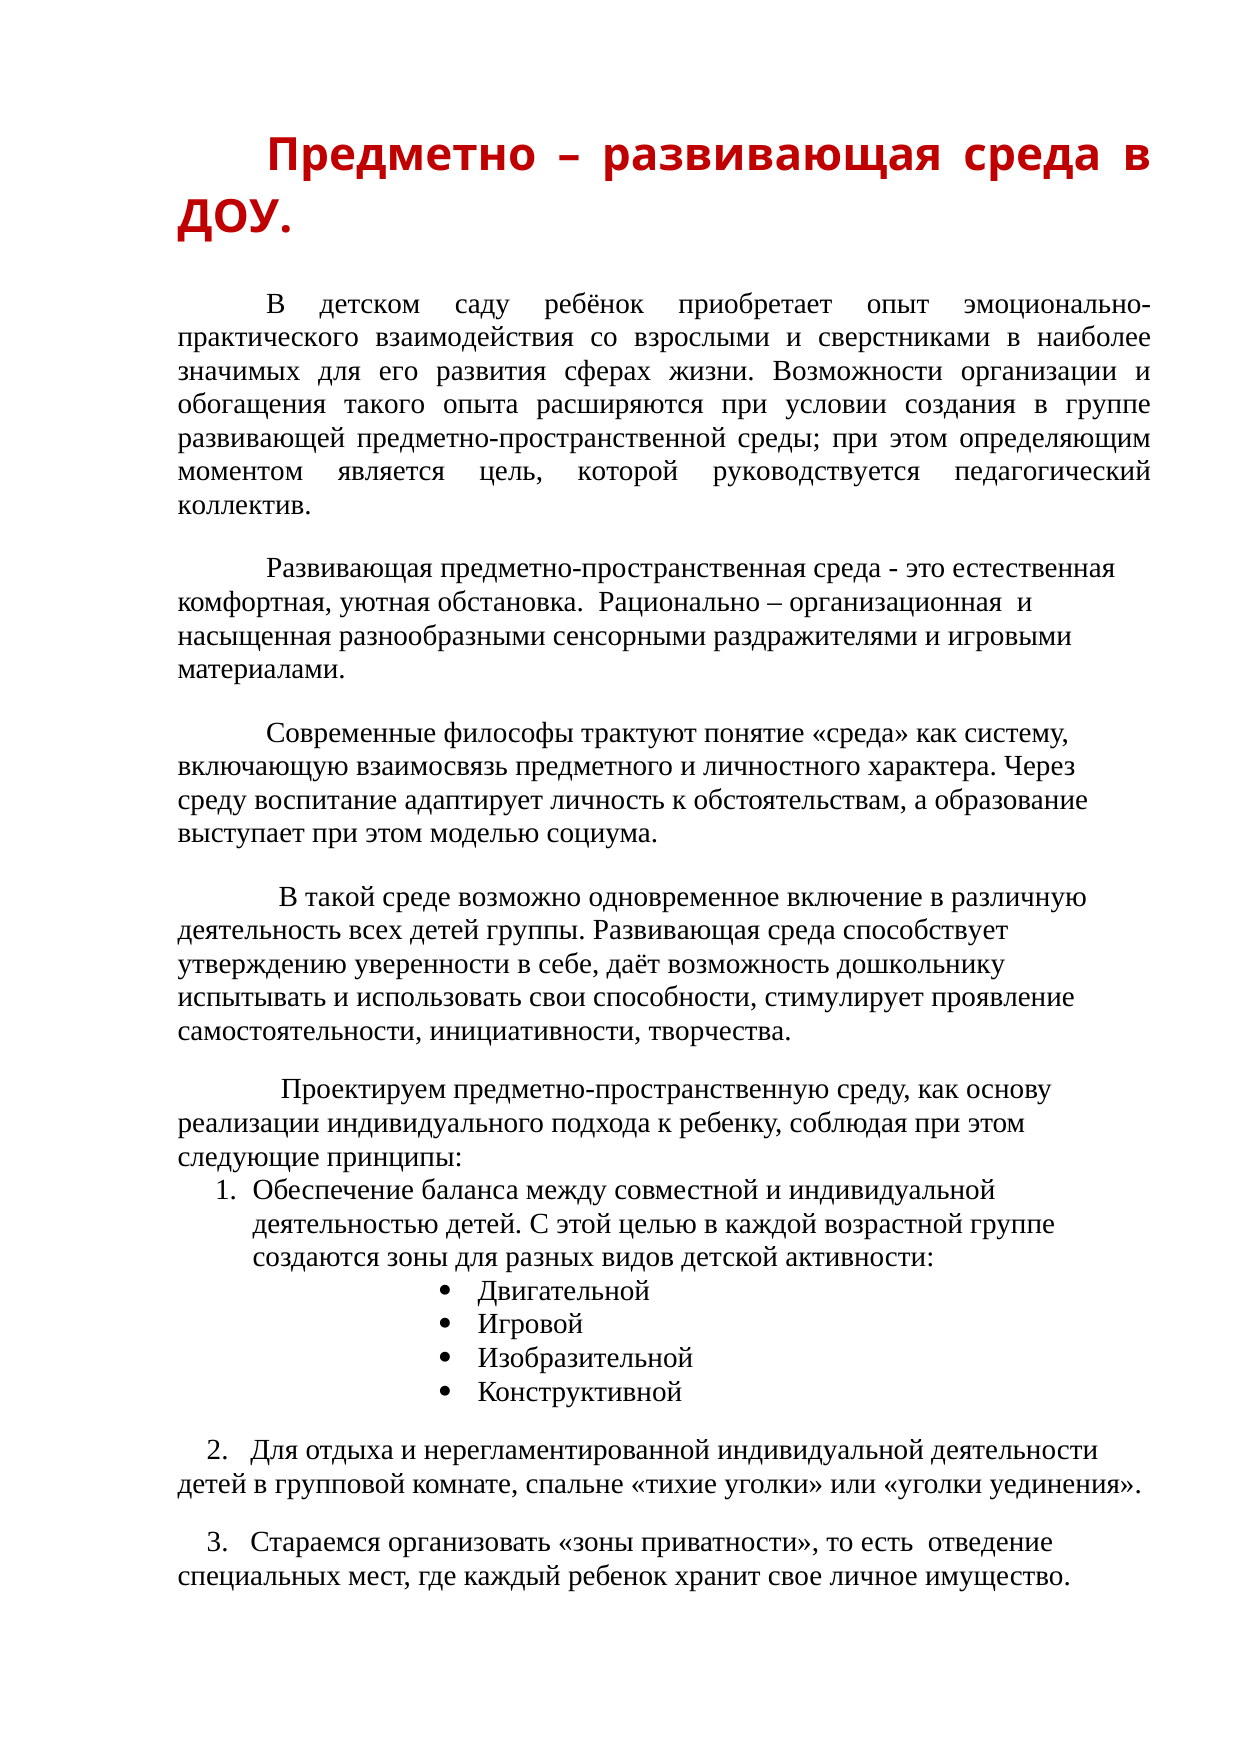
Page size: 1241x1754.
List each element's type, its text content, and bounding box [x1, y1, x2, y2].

list Двигательной [440, 1273, 1152, 1307]
text Проектируем предметно-пространственную среду, как основу реализации индивидуального подхода к ребенку, соблюдая при этом следующие принципы: [177, 1072, 1152, 1172]
text 2. Для отдыха и нерегламентированной индивидуальной деятельности детей в групповой комнате, спальне «тихие уголки» или «уголки уединения». [177, 1432, 1152, 1499]
text Развивающая предметно-пространственная среда - это естественная комфортная, уютная обстановка. Рационально – организационная и насыщенная разнообразными сенсорными раздражителями и игровыми материалами. [177, 551, 1152, 685]
text В такой среде возможно одновременное включение в различную деятельность всех детей группы. Развивающая среда способствует утверждению уверенности в себе, даёт возможность дошкольнику испытывать и использовать свои способности, стимулирует проявление самостоятельности, инициативности, творчества. [177, 879, 1152, 1047]
list Конструктивной [440, 1374, 1152, 1407]
text 3. Стараемся организовать «зоны приватности», то есть отведение специальных мест, где каждый ребенок хранит свое личное имущество. [177, 1524, 1152, 1592]
list Игровой [440, 1307, 1152, 1340]
list Обеспечение баланса между совместной и индивидуальной деятельностью детей. С этой целью в каждой возрастной группе создаются зоны для разных видов детской активности: [215, 1172, 1152, 1273]
text В детском саду ребёнок приобретает опыт эмоционально-практического взаимодействия со взрослыми и сверстниками в наиболее значимых для его развития сферах жизни. Возможности организации и обогащения такого опыта расширяются при условии создания в группе развивающей предметно-пространственной среды; при этом определяющим моментом является цель, которой руководствуется педагогический коллектив. [177, 286, 1152, 521]
list Изобразительной [440, 1340, 1152, 1374]
text Современные философы трактуют понятие «среда» как систему, включающую взаимосвязь предметного и личностного характера. Через среду воспитание адаптирует личность к обстоятельствам, а образование выступает при этом моделью социума. [177, 715, 1152, 849]
text Предметно – развивающая среда в ДОУ. [177, 121, 1152, 246]
